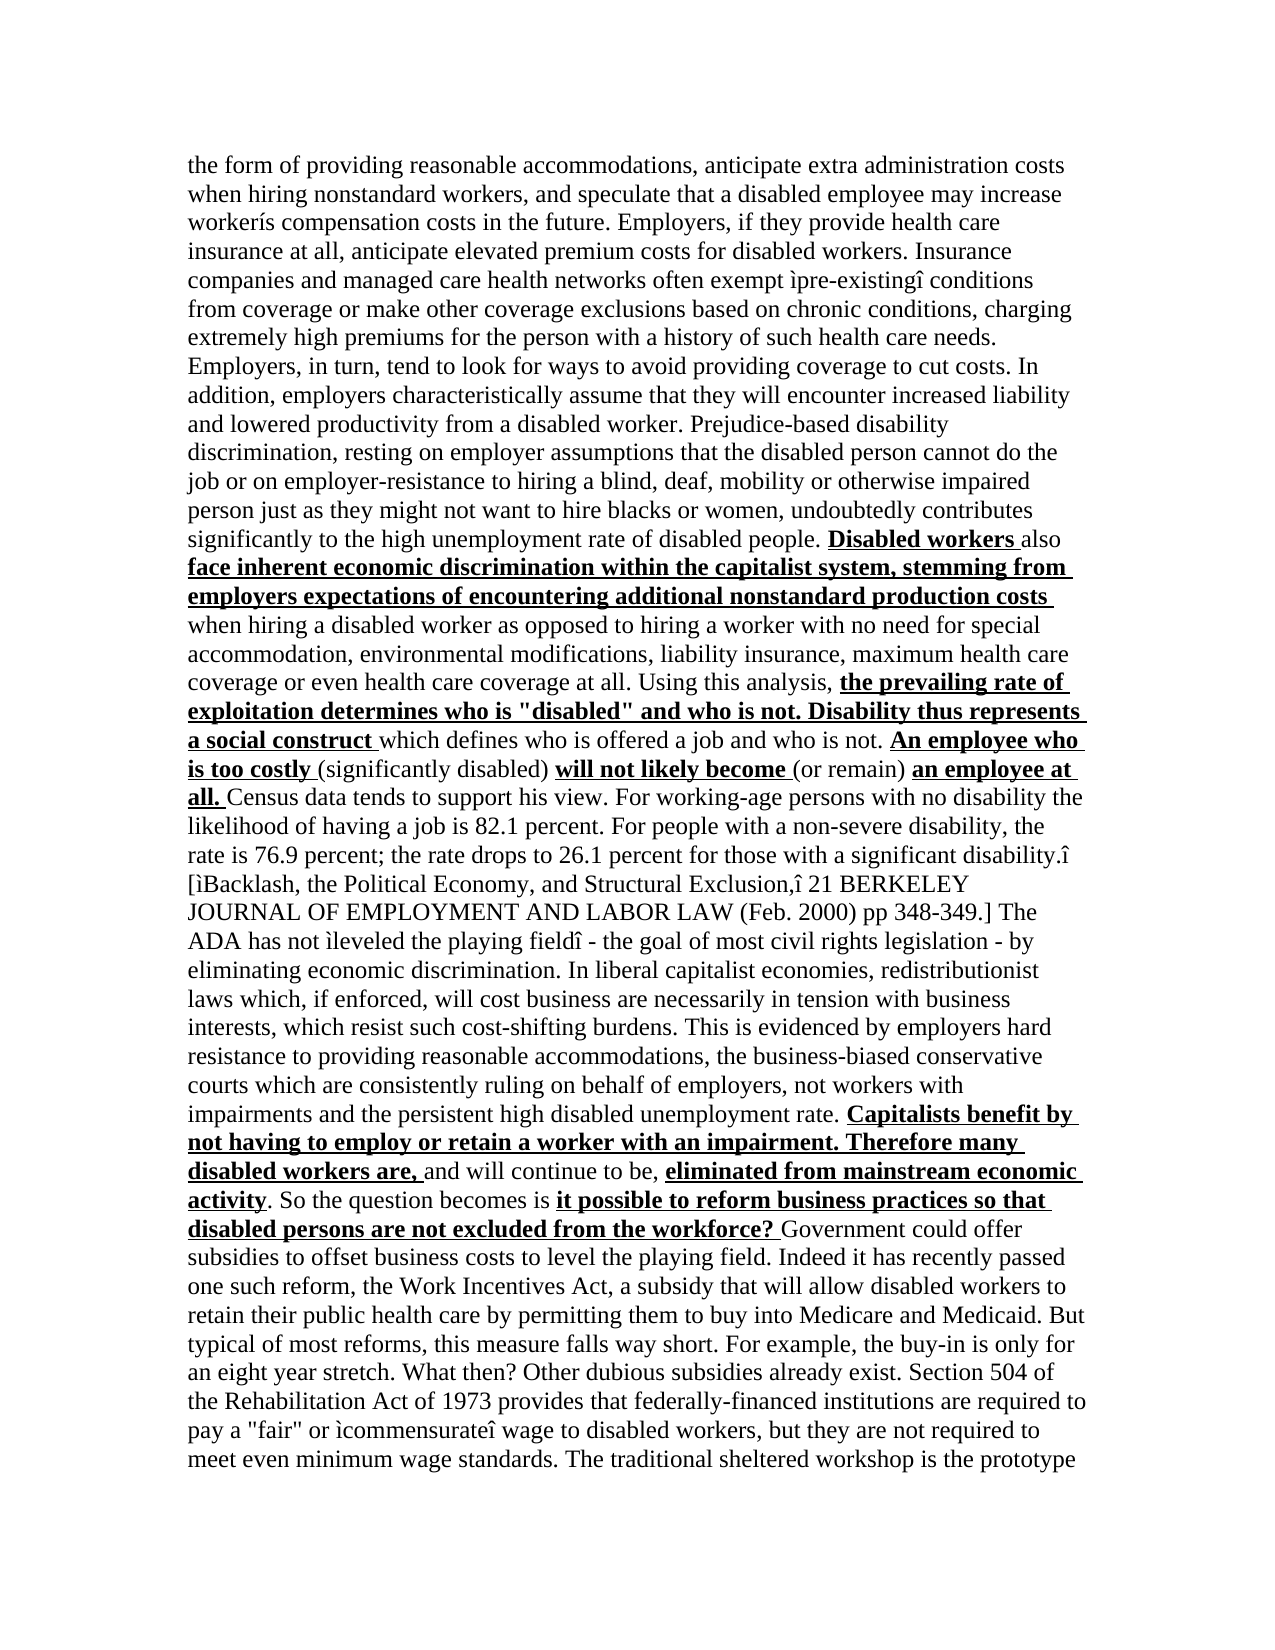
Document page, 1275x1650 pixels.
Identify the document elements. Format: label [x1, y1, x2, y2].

text [187, 722, 1087, 1472]
text [187, 150, 1087, 721]
